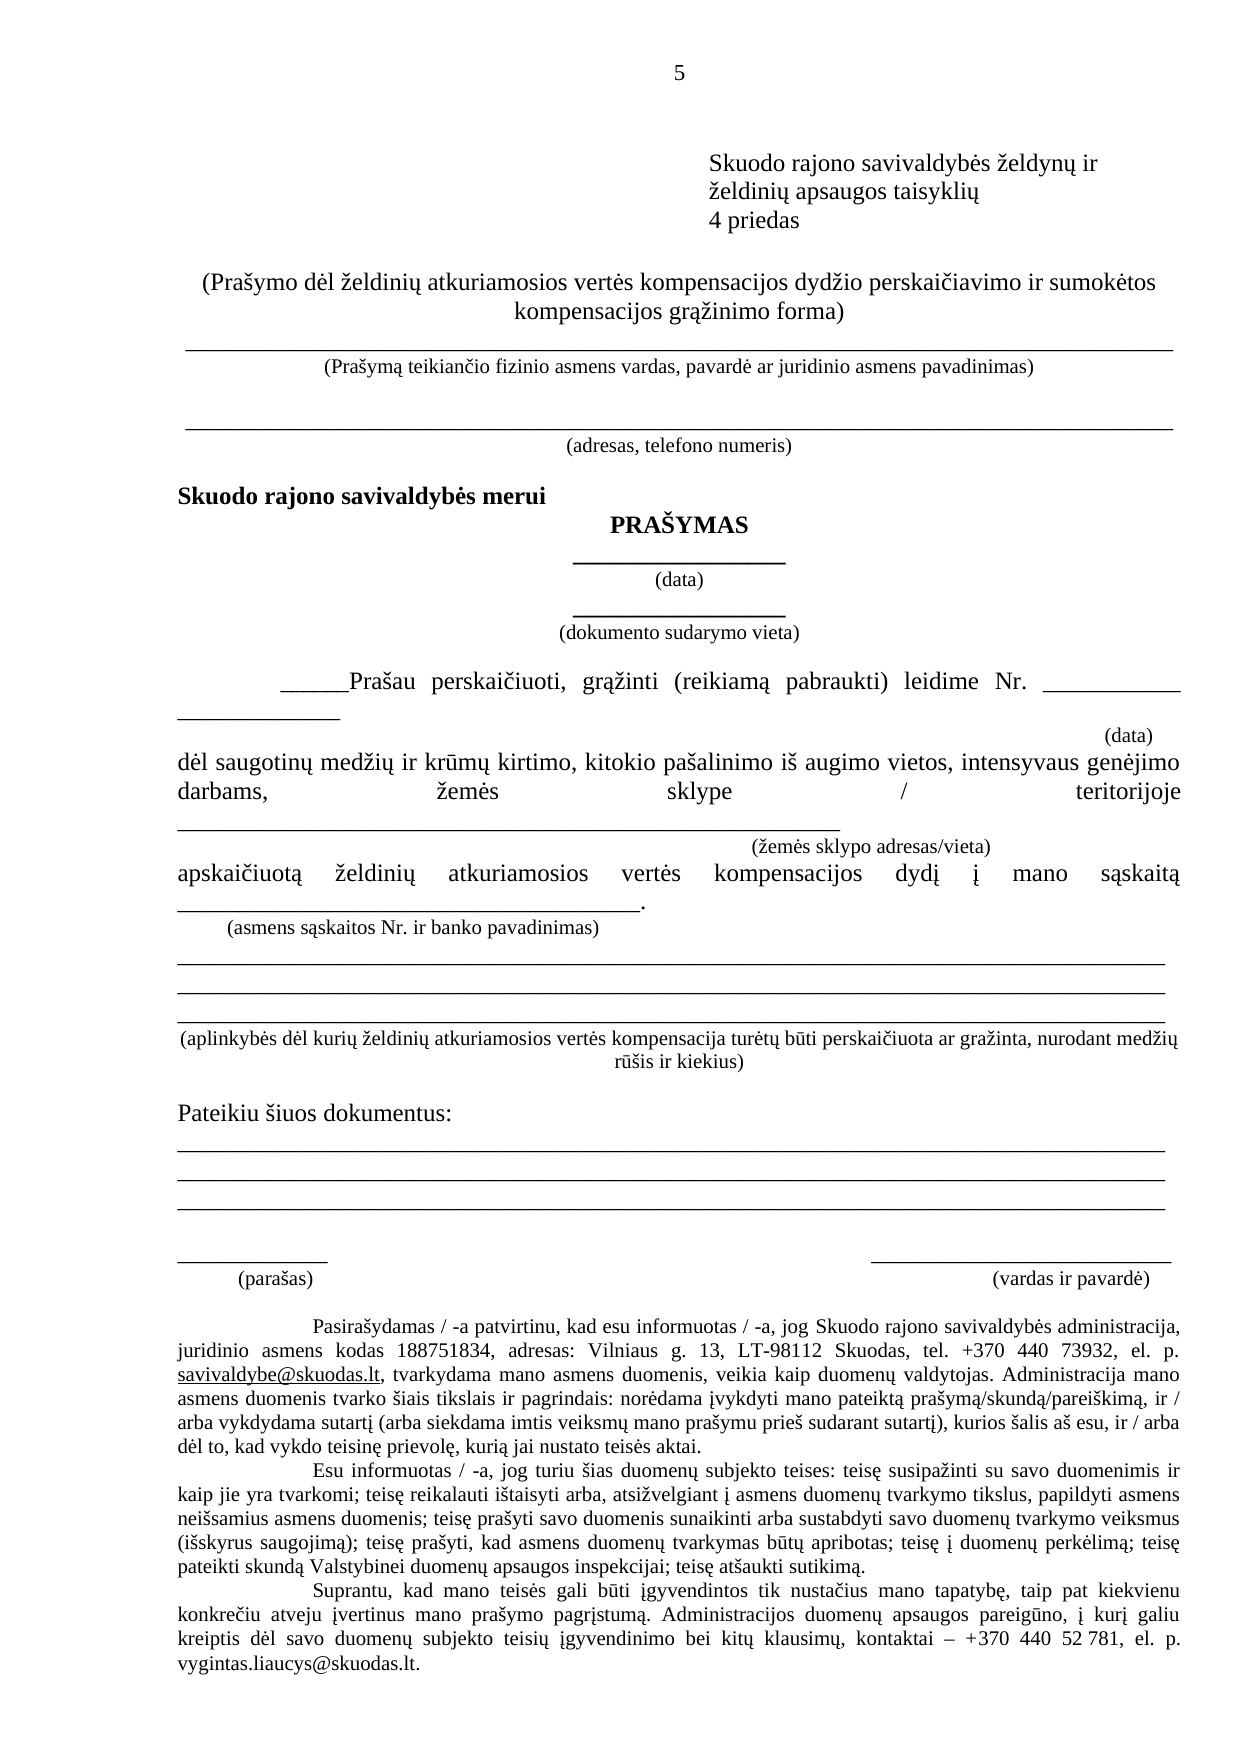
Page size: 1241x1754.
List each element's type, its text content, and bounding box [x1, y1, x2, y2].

text Prašau perskaičiuoti, grąžinti (reikiamą pabraukti) leidime Nr. ___________ _____________ (data) [177, 666, 1181, 747]
text (Prašymo dėl želdinių atkuriamosios vertės kompensacijos dydžio perskaičiavimo ir sumokėtos kompensacijos grąžinimo forma) [177, 267, 1181, 325]
text (aplinkybės dėl kurių želdinių atkuriamosios vertės kompensacija turėtų būti perskaičiuota ar gražinta, nurodant medžių rūšis ir kiekius) [177, 1025, 1181, 1073]
text (parašas) (vardas ir pavardė) [177, 1265, 1181, 1289]
text (asmens sąskaitos Nr. ir banko pavadinimas) [177, 915, 1181, 939]
text Skuodo rajono savivaldybės želdynų ir [177, 148, 1181, 176]
text _______________________________________________________________________________ [177, 939, 1181, 968]
text Esu informuotas / -a, jog turiu šias duomenų subjekto teises: teisę susipažinti su savo duomenimis ir kaip jie yra tvarkomi; teisę reikalauti ištaisyti arba, atsižvelgiant į asmens duomenų tvarkymo tikslus, papildyti asmens neišsamius asmens duomenis; teisę prašyti savo duomenis sunaikinti arba sustabdyti savo duomenų tvarkymo veiksmus (išskyrus saugojimą); teisę prašyti, kad asmens duomenų tvarkymas būtų apribotas; teisę į duomenų perkėlimą; teisę pateikti skundą Valstybinei duomenų apsaugos inspekcijai; teisę atšaukti sutikimą. [177, 1458, 1181, 1578]
text (adresas, telefono numeris) [177, 433, 1181, 457]
text _______________________________________________________________________________ [177, 968, 1181, 997]
text Suprantu, kad mano teisės gali būti įgyvendintos tik nustačius mano tapatybę, taip pat kiekvienu konkrečiu atveju įvertinus mano prašymo pagrįstumą. Administracijos duomenų apsaugos pareigūno, į kurį galiu kreiptis dėl savo duomenų subjekto teisių įgyvendinimo bei kitų klausimų, kontaktai – +370 440 52 781, el. p. vygintas.liaucys@skuodas.lt. [177, 1578, 1181, 1674]
text _________________ [177, 538, 1181, 567]
text apskaičiuotą želdinių atkuriamosios vertės kompensacijos dydį į mano sąskaitą _____________________________________. [177, 858, 1181, 915]
text _______________________________________________________________________________ [177, 404, 1181, 433]
text _______________________________________________________________________________ [177, 325, 1181, 354]
text Pasirašydamas / -a patvirtinu, kad esu informuotas / -a, jog Skuodo rajono savivaldybės administracija, juridinio asmens kodas 188751834, adresas: Vilniaus g. 13, LT-98112 Skuodas, tel. +370 440 73932, el. p. savivaldybe@skuodas.lt, tvarkydama mano asmens duomenis, veikia kaip duomenų valdytojas. Administracija mano asmens duomenis tvarko šiais tikslais ir pagrindais: norėdama įvykdyti mano pateiktą prašymą/skundą/pareiškimą, ir / arba vykdydama sutartį (arba siekdama imtis veiksmų mano prašymu prieš sudarant sutartį), kurios šalis aš esu, ir / arba dėl to, kad vykdo teisinę prievolę, kurią jai nustato teisės aktai. [177, 1313, 1181, 1458]
text 4 priedas [177, 205, 1181, 234]
text _______________________________________________________________________________ [177, 1155, 1181, 1184]
text _________________ (dokumento sudarymo vieta) [177, 591, 1181, 644]
text _______________________________________________________________________________ [177, 1126, 1181, 1155]
text (Prašymą teikiančio fizinio asmens vardas, pavardė ar juridinio asmens pavadinimas) [177, 354, 1181, 378]
text ____________ ________________________ [177, 1237, 1181, 1265]
text (žemės sklypo adresas/vieta) [177, 833, 1181, 858]
text _______________________________________________________________________________ [177, 997, 1181, 1025]
text dėl saugotinų medžių ir krūmų kirtimo, kitokio pašalinimo iš augimo vietos, intensyvaus genėjimo darbams, žemės sklype / teritorijoje _____________________________________________________ [177, 747, 1181, 833]
text želdinių apsaugos taisyklių [177, 176, 1181, 205]
text _______________________________________________________________________________ [177, 1184, 1181, 1213]
text (data) [177, 567, 1181, 591]
text Skuodo rajono savivaldybės merui [177, 481, 1181, 510]
text Pateikiu šiuos dokumentus: [177, 1098, 1181, 1126]
text PRAŠYMAS [177, 510, 1181, 538]
